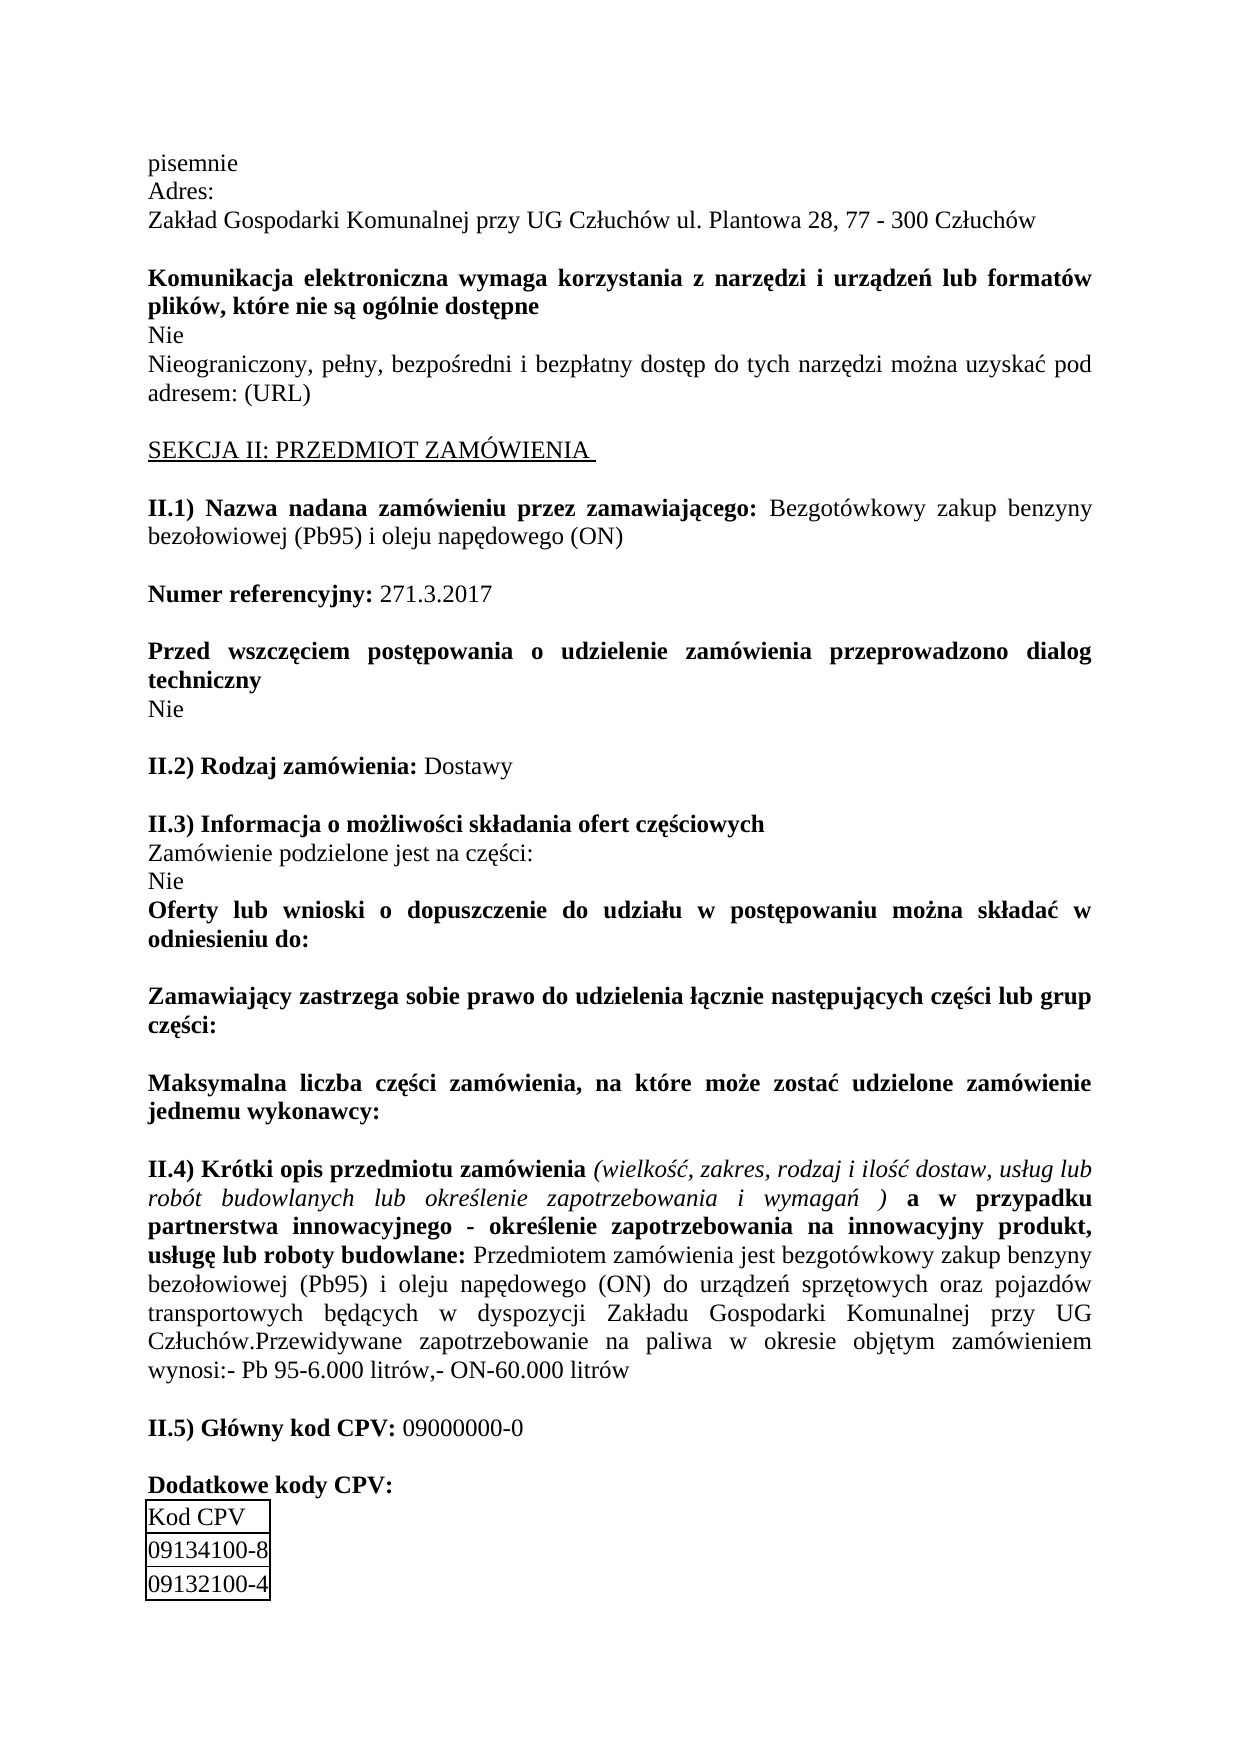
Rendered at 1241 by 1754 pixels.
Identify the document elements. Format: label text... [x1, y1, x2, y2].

text Nie Nieograniczony, pełny, bezpośredni i bezpłatny dostęp do tych narzędzi można uzyskać pod adresem: (URL) [148, 320, 1093, 406]
text II.5) Główny kod CPV: 09000000-0 [148, 1384, 1093, 1441]
text Komunikacja elektroniczna wymaga korzystania z narzędzi i urządzeń lub formatów plików, które nie są ogólnie dostępne [148, 234, 1093, 320]
text II.1) Nazwa nadana zamówieniu przez zamawiającego: Bezgotówkowy zakup benzyny bezołowiowej (Pb95) i oleju napędowego (ON) [148, 464, 1093, 550]
text II.2) Rodzaj zamówienia: Dostawy [148, 723, 1093, 780]
text Nie [148, 694, 1093, 723]
text II.3) Informacja o możliwości składania ofert częściowych [148, 780, 1093, 838]
table_cell 09132100-4 [147, 1567, 269, 1599]
text Dodatkowe kody CPV: [148, 1441, 1093, 1499]
text Nie Oferty lub wnioski o dopuszczenie do udziału w postępowaniu można składać w odniesieniu do: [148, 866, 1093, 953]
table_cell 09134100-8 [147, 1534, 269, 1566]
text Zamówienie podzielone jest na części: [148, 838, 1093, 866]
text pisemnie Adres: Zakład Gospodarki Komunalnej przy UG Człuchów ul. Plantowa 28, 77 - 300 Człuchów [148, 148, 1093, 234]
table_header Kod CPV [147, 1501, 269, 1532]
text SEKCJA II: PRZEDMIOT ZAMÓWIENIA [148, 435, 1093, 464]
text Zamawiający zastrzega sobie prawo do udzielenia łącznie następujących części lub grup części: Maksymalna liczba części zamówienia, na które może zostać udzielone zamówienie jednemu wykonawcy: [148, 981, 1093, 1125]
text Przed wszczęciem postępowania o udzielenie zamówienia przeprowadzono dialog techniczny [148, 608, 1093, 694]
text II.4) Krótki opis przedmiotu zamówienia (wielkość, zakres, rodzaj i ilość dostaw, usług lub robót budowlanych lub określenie zapotrzebowania i wymagań ) a w przypadku partnerstwa innowacyjnego - określenie zapotrzebowania na innowacyjny produkt, usługę lub roboty budowlane: Przedmiotem zamówienia jest bezgotówkowy zakup benzyny bezołowiowej (Pb95) i oleju napędowego (ON) do urządzeń sprzętowych oraz pojazdów transportowych będących w dyspozycji Zakładu Gospodarki Komunalnej przy UG Człuchów.Przewidywane zapotrzebowanie na paliwa w okresie objętym zamówieniem wynosi:- Pb 95-6.000 litrów,- ON-60.000 litrów [148, 1125, 1093, 1384]
text Numer referencyjny: 271.3.2017 [148, 550, 1093, 608]
